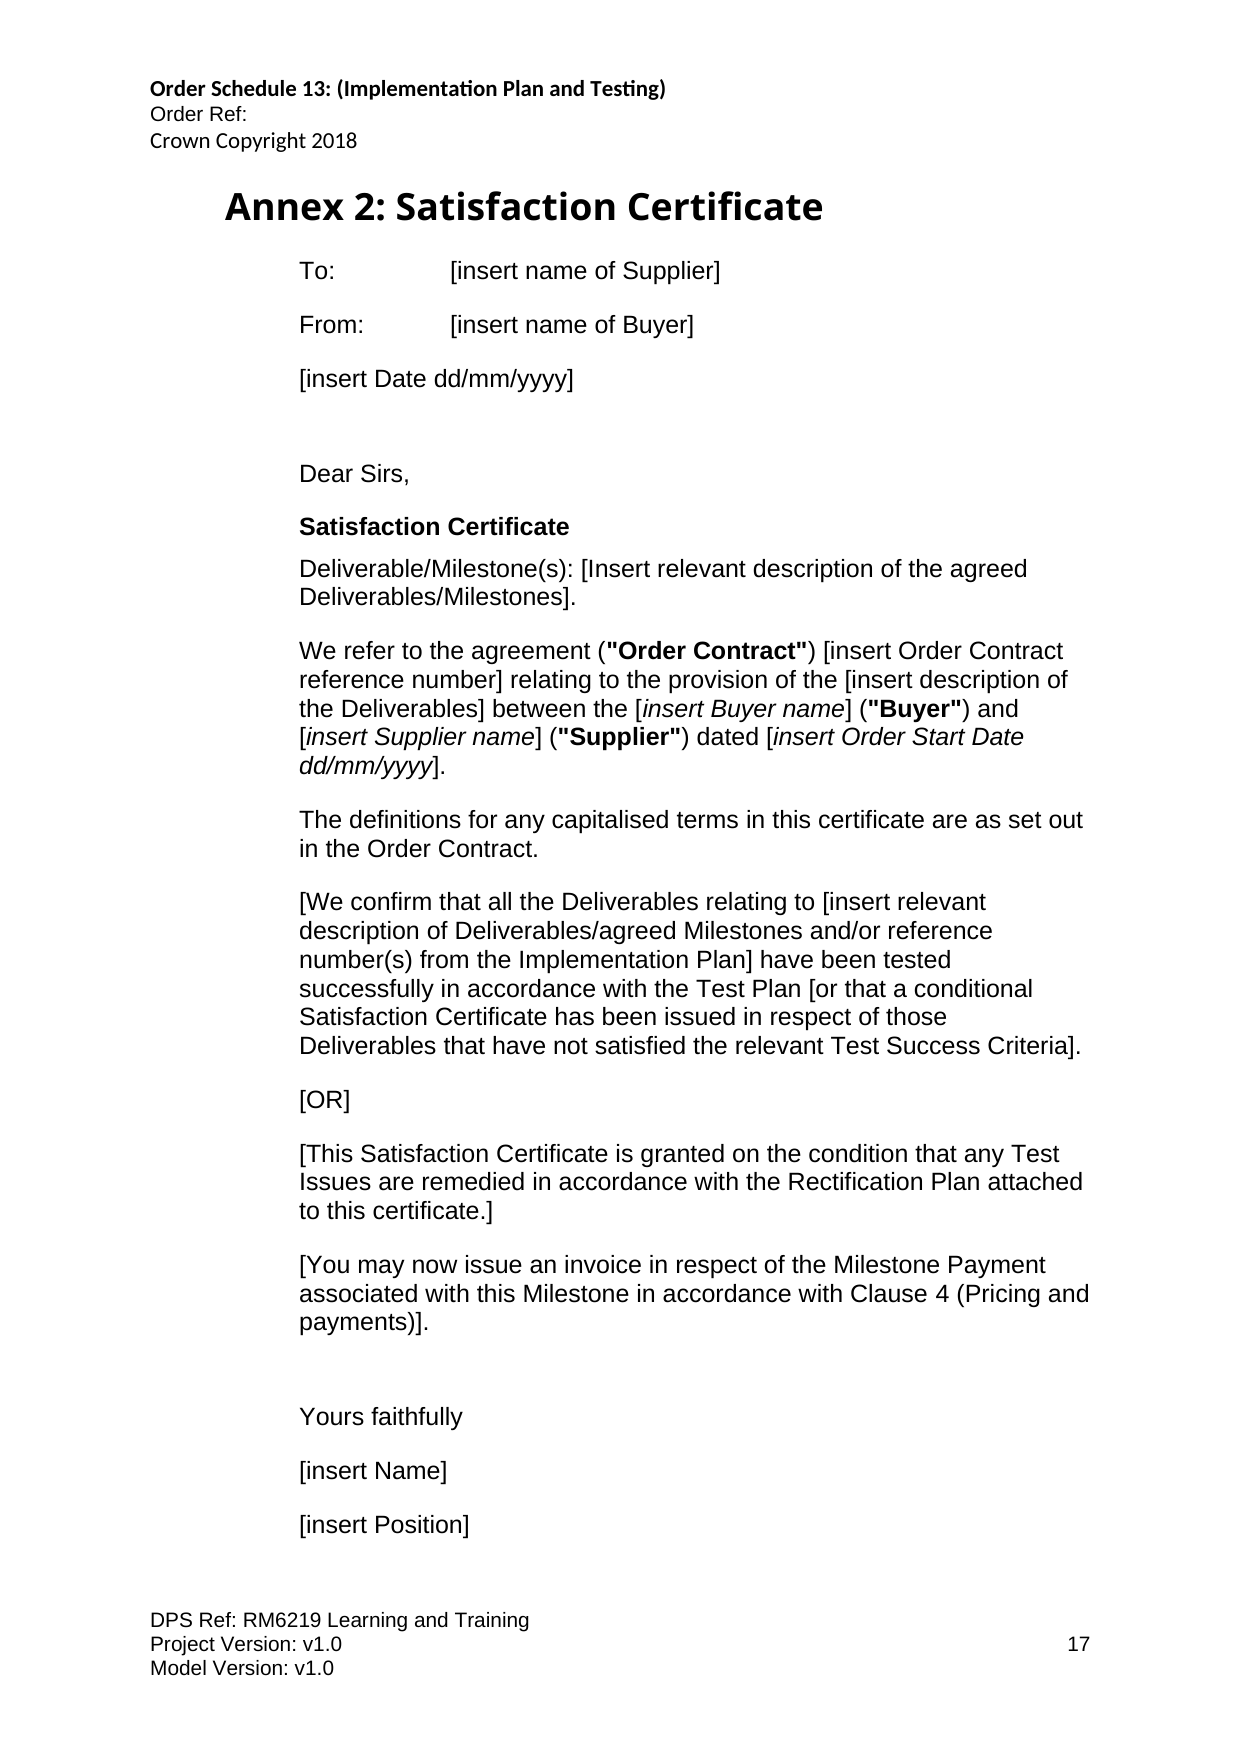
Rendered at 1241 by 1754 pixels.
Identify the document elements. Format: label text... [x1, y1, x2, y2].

text [OR] [299, 1085, 1090, 1114]
text We refer to the agreement ("Order Contract") [insert Order Contract reference number] relating to the provision of the [insert description of the Deliverables] between the [insert Buyer name] ("Buyer") and [insert Supplier name] ("Supplier") dated [insert Order Start Date dd/mm/yyyy]. [299, 636, 1090, 780]
text Yours faithfully [299, 1402, 1090, 1431]
text [We confirm that all the Deliverables relating to [insert relevant description of Deliverables/agreed Milestones and/or reference number(s) from the Implementation Plan] have been tested successfully in accordance with the Test Plan [or that a conditional Satisfaction Certificate has been issued in respect of those Deliverables that have not satisfied the relevant Test Success Criteria]. [299, 887, 1090, 1060]
text Satisfaction Certificate [240, 512, 1090, 541]
text [You may now issue an invoice in respect of the Milestone Payment associated with this Milestone in accordance with Clause 4 (Pricing and payments)]. [299, 1250, 1090, 1336]
text Annex 2: Satisfaction Certificate [225, 180, 1090, 231]
text [insert Date dd/mm/yyyy] [299, 364, 1090, 392]
text From: [insert name of Buyer] [225, 310, 1090, 339]
text The definitions for any capitalised terms in this certificate are as set out in the Order Contract. [299, 805, 1090, 862]
text [This Satisfaction Certificate is granted on the condition that any Test Issues are remedied in accordance with the Rectification Plan attached to this certificate.] [299, 1139, 1090, 1225]
text Dear Sirs, [299, 459, 1090, 487]
text To: [insert name of Supplier] [299, 256, 1090, 285]
text [insert Name] [299, 1456, 1090, 1485]
text Deliverable/Milestone(s): [Insert relevant description of the agreed Deliverables/Milestones]. [299, 554, 1090, 611]
text [insert Position] [299, 1510, 1090, 1539]
